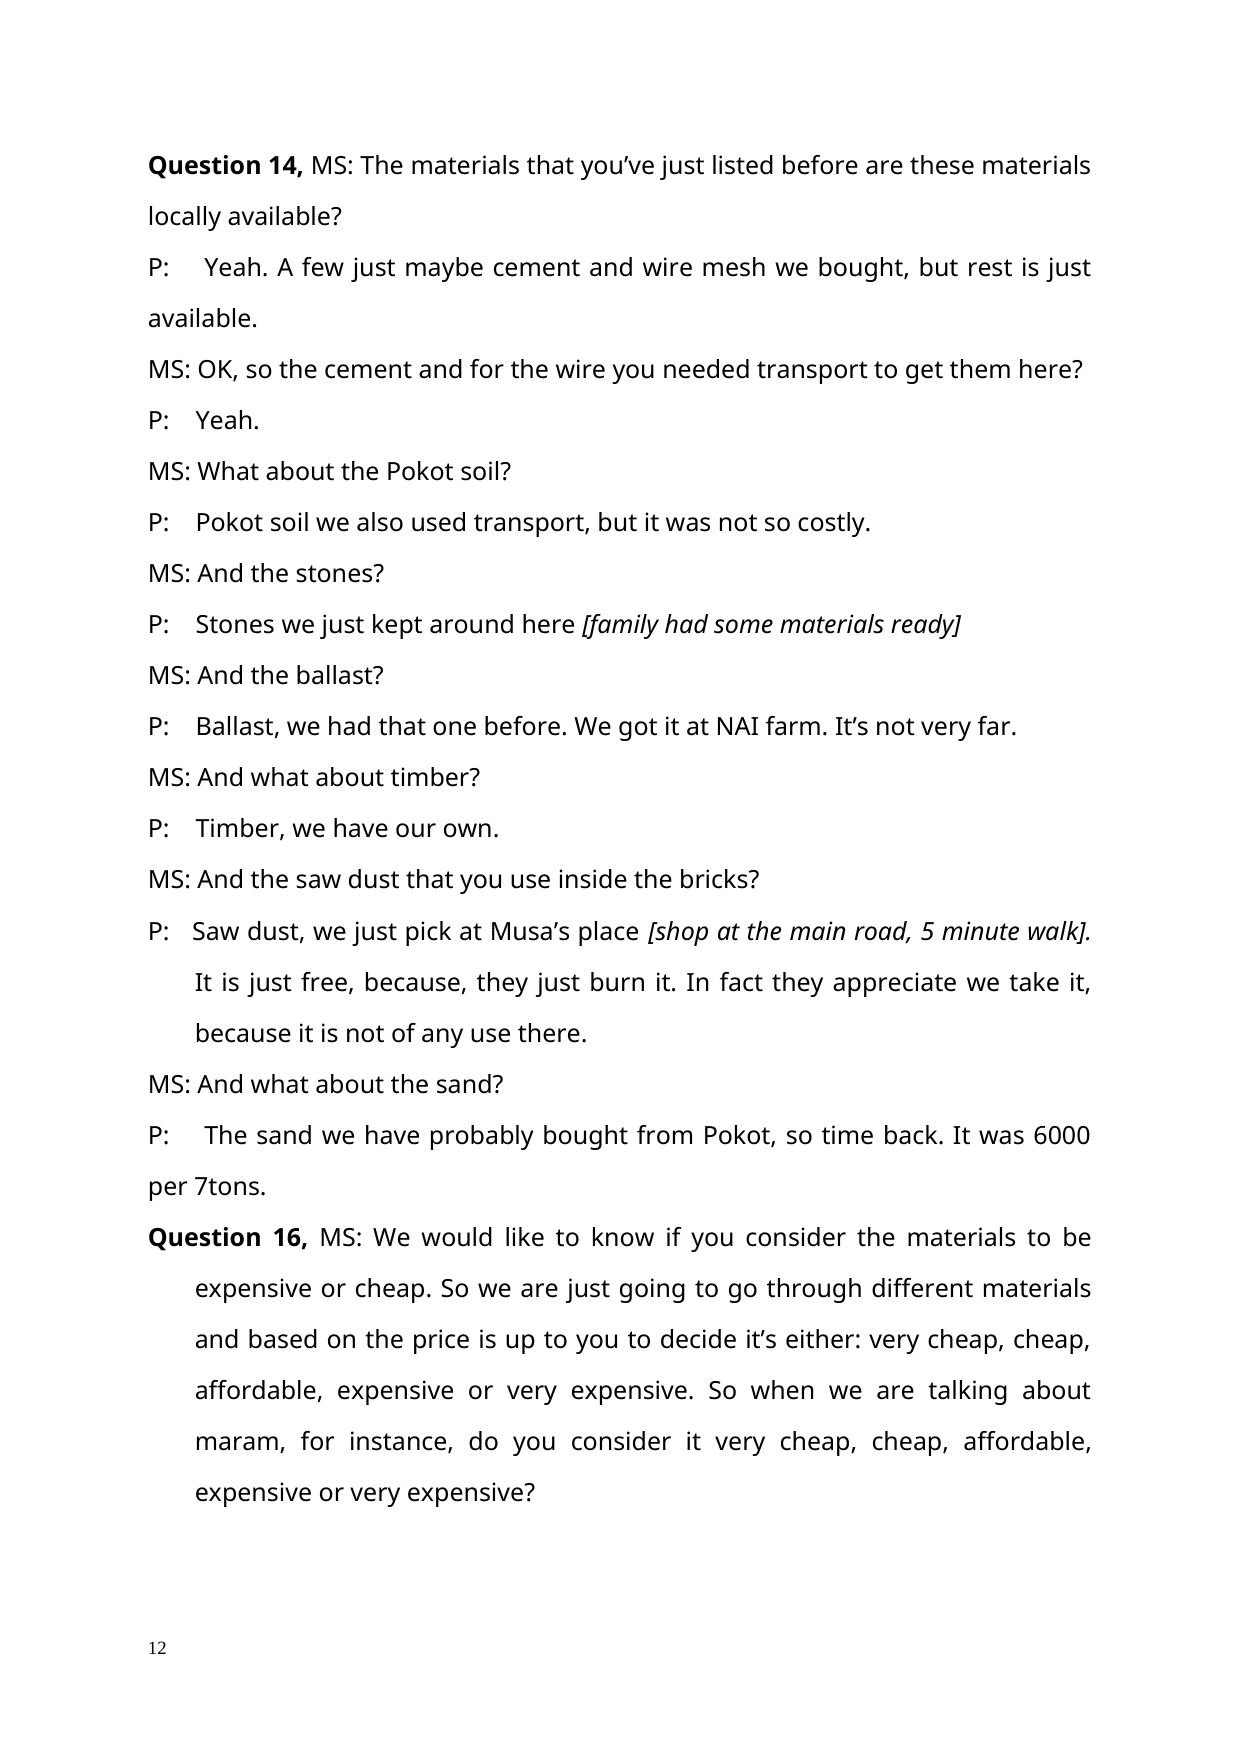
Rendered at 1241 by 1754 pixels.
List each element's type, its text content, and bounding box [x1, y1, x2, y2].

text P: The sand we have probably bought from Pokot, so time back. It was 6000 per 7tons. [148, 1117, 1093, 1202]
text P: Timber, we have our own. [148, 811, 1093, 845]
text MS: What about the Pokot soil? [148, 454, 1093, 488]
text P: Yeah. [148, 403, 1093, 437]
text P: Yeah. A few just maybe cement and wire mesh we bought, but rest is just available. [148, 250, 1093, 335]
text P: Saw dust, we just pick at Musa’s place [shop at the main road, 5 minute walk]. It is just free, because, they just burn it. In fact they appreciate we take it, because it is not of any use there. [148, 913, 1093, 1049]
text P: Pokot soil we also used transport, but it was not so costly. [148, 505, 1093, 539]
text Question 16, MS: We would like to know if you consider the materials to be expensive or cheap. So we are just going to go through different materials and based on the price is up to you to decide it’s either: very cheap, cheap, affordable, expensive or very expensive. So when we are talking about maram, for instance, do you consider it very cheap, cheap, affordable, expensive or very expensive? [148, 1219, 1093, 1509]
text MS: And what about the sand? [148, 1066, 1093, 1100]
text MS: And the saw dust that you use inside the bricks? [148, 862, 1093, 896]
text MS: And the ballast? [148, 658, 1093, 692]
text P: Ballast, we had that one before. We got it at NAI farm. It’s not very far. [148, 709, 1093, 743]
text P: Stones we just kept around here [family had some materials ready] [148, 607, 1093, 641]
text MS: And the stones? [148, 556, 1093, 590]
text Question 14, MS: The materials that you’ve just listed before are these materials locally available? [148, 148, 1093, 233]
text MS: And what about timber? [148, 760, 1093, 794]
text MS: OK, so the cement and for the wire you needed transport to get them here? [148, 352, 1093, 386]
